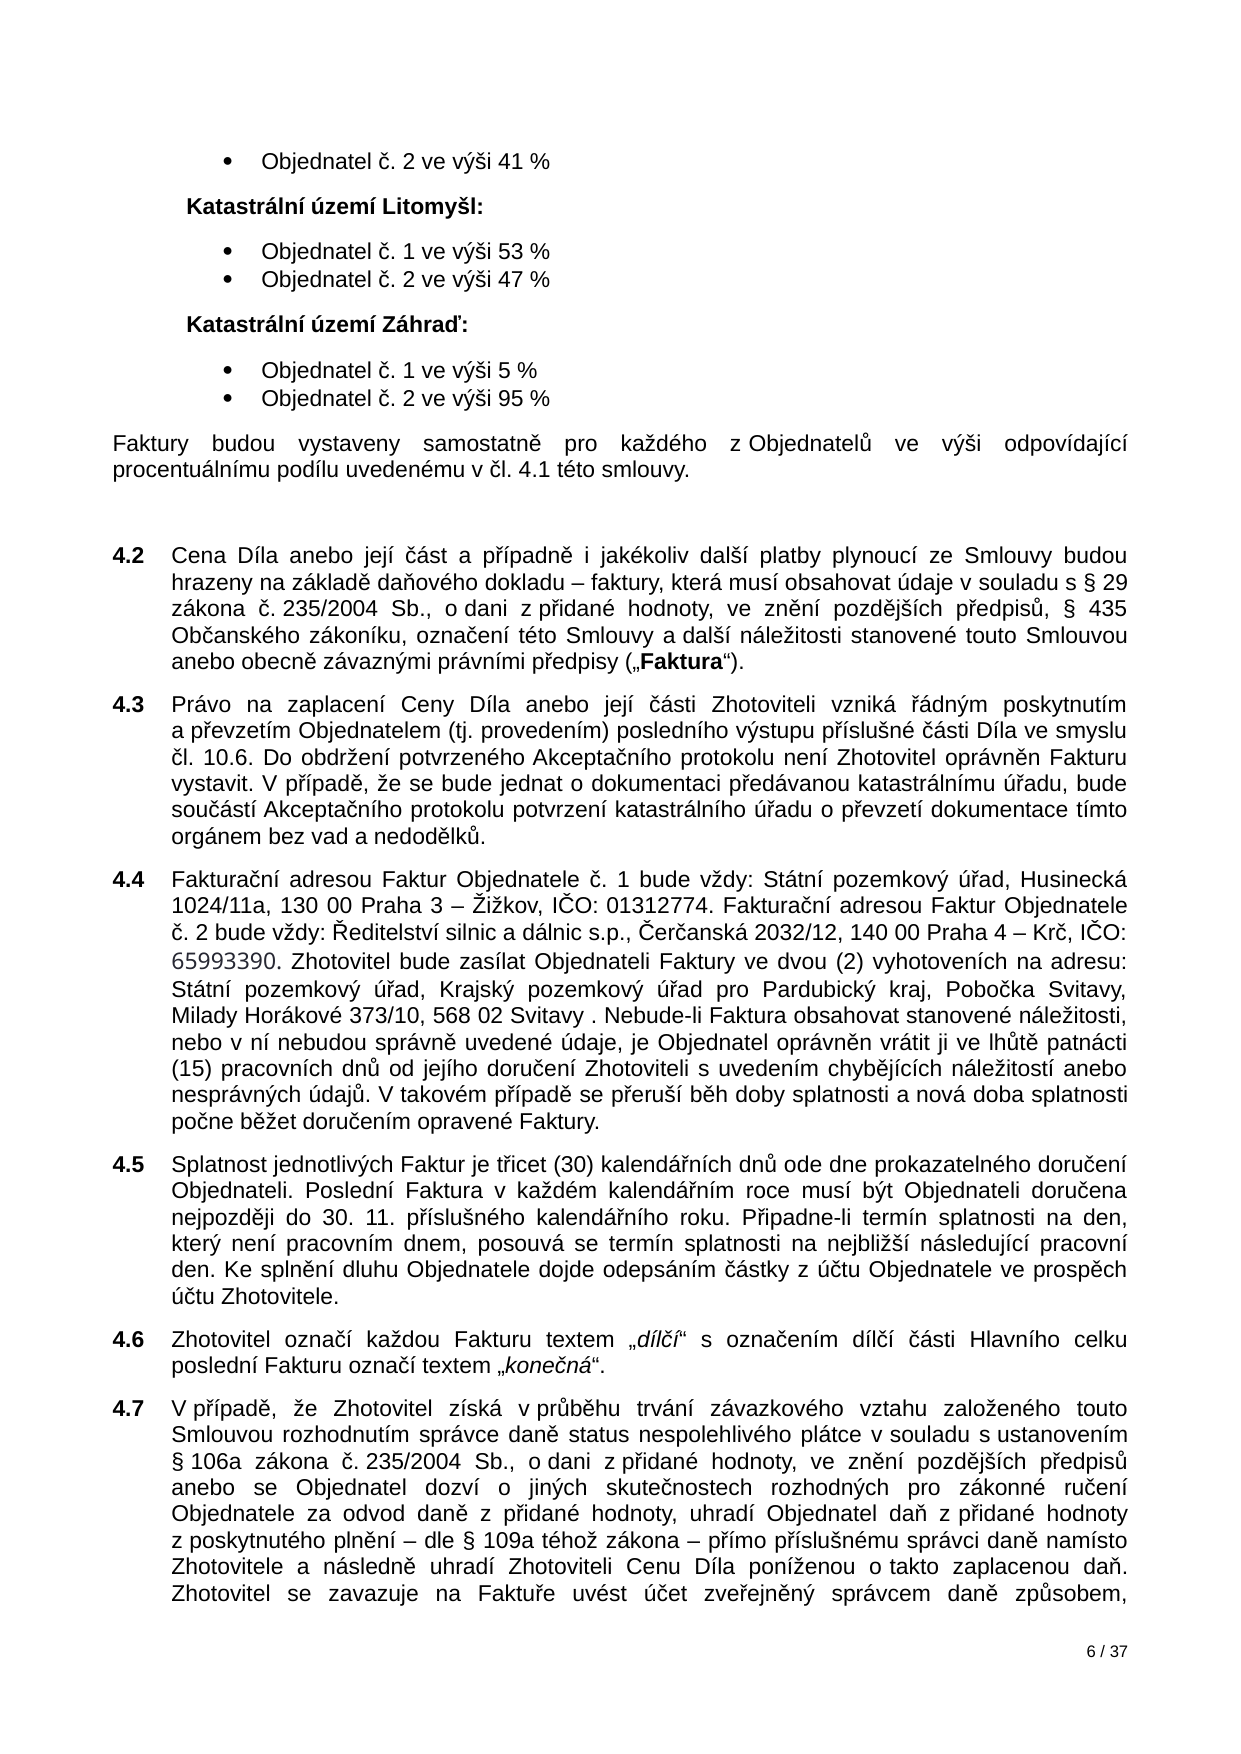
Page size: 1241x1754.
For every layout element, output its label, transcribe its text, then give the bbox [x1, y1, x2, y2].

text Katastrální území Záhraď: [186, 311, 1128, 338]
text Splatnost jednotlivých Faktur je třicet (30) kalendářních dnů ode dne prokazatelného doručení Objednateli. Poslední Faktura v každém kalendářním roce musí být Objednateli doručena nejpozději do 30. 11. příslušného kalendářního roku. Připadne-li termín splatnosti na den, který není pracovním dnem, posouvá se termín splatnosti na nejbližší následující pracovní den. Ke splnění dluhu Objednatele dojde odepsáním částky z účtu Objednatele ve prospěch účtu Zhotovitele. [112, 1151, 1128, 1309]
text Zhotovitel označí každou Fakturu textem „dílčí“ s označením dílčí části Hlavního celku poslední Fakturu označí textem „konečná“. [112, 1326, 1128, 1378]
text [112, 1395, 1128, 1606]
text Právo na zaplacení Ceny Díla anebo její části Zhotoviteli vzniká řádným poskytnutím a převzetím Objednatelem (tj. provedením) posledního výstupu příslušné části Díla ve smyslu čl. 10.6. Do obdržení potvrzeného Akceptačního protokolu není Zhotovitel oprávněn Fakturu vystavit. V případě, že se bude jednat o dokumentaci předávanou katastrálnímu úřadu, bude součástí Akceptačního protokolu potvrzení katastrálního úřadu o převzetí dokumentace tímto orgánem bez vad a nedodělků. [112, 691, 1128, 849]
list Objednatel č. 2 ve výši 47 % [223, 266, 1128, 293]
text Cena Díla anebo její část a případně i jakékoliv další platby plynoucí ze Smlouvy budou hrazeny na základě daňového dokladu – faktury, která musí obsahovat údaje v souladu s § 29 zákona č. 235/2004 Sb., o dani z přidané hodnoty, ve znění pozdějších předpisů, § 435 Občanského zákoníku, označení této Smlouvy a další náležitosti stanovené touto Smlouvou anebo obecně závaznými právními předpisy („Faktura“). [112, 542, 1128, 674]
text Fakturační adresou Faktur Objednatele č. 1 bude vždy: Státní pozemkový úřad, Husinecká 1024/11a, 130 00 Praha 3 – Žižkov, IČO: 01312774. Fakturační adresou Faktur Objednatele č. 2 bude vždy: Ředitelství silnic a dálnic s.p., Čerčanská 2032/12, 140 00 Praha 4 – Krč, IČO: 65993390. Zhotovitel bude zasílat Objednateli Faktury ve dvou (2) vyhotoveních na adresu: Státní pozemkový úřad, Krajský pozemkový úřad pro Pardubický kraj, Pobočka Svitavy, Milady Horákové 373/10, 568 02 Svitavy . Nebude-li Faktura obsahovat stanovené náležitosti, nebo v ní nebudou správně uvedené údaje, je Objednatel oprávněn vrátit ji ve lhůtě patnácti (15) pracovních dnů od jejího doručení Zhotoviteli s uvedením chybějících náležitostí anebo nesprávných údajů. V takovém případě se přeruší běh doby splatnosti a nová doba splatnosti počne běžet doručením opravené Faktury. [112, 866, 1128, 1134]
text Katastrální území Litomyšl: [186, 193, 1128, 219]
list Objednatel č. 1 ve výši 5 % [223, 357, 1128, 383]
list Objednatel č. 1 ve výši 53 % [223, 238, 1128, 264]
list Objednatel č. 2 ve výši 95 % [223, 385, 1128, 411]
text Faktury budou vystaveny samostatně pro každého z Objednatelů ve výši odpovídající procentuálnímu podílu uvedenému v čl. 4.1 této smlouvy. [112, 430, 1128, 483]
list Objednatel č. 2 ve výši 41 % [223, 148, 1128, 174]
